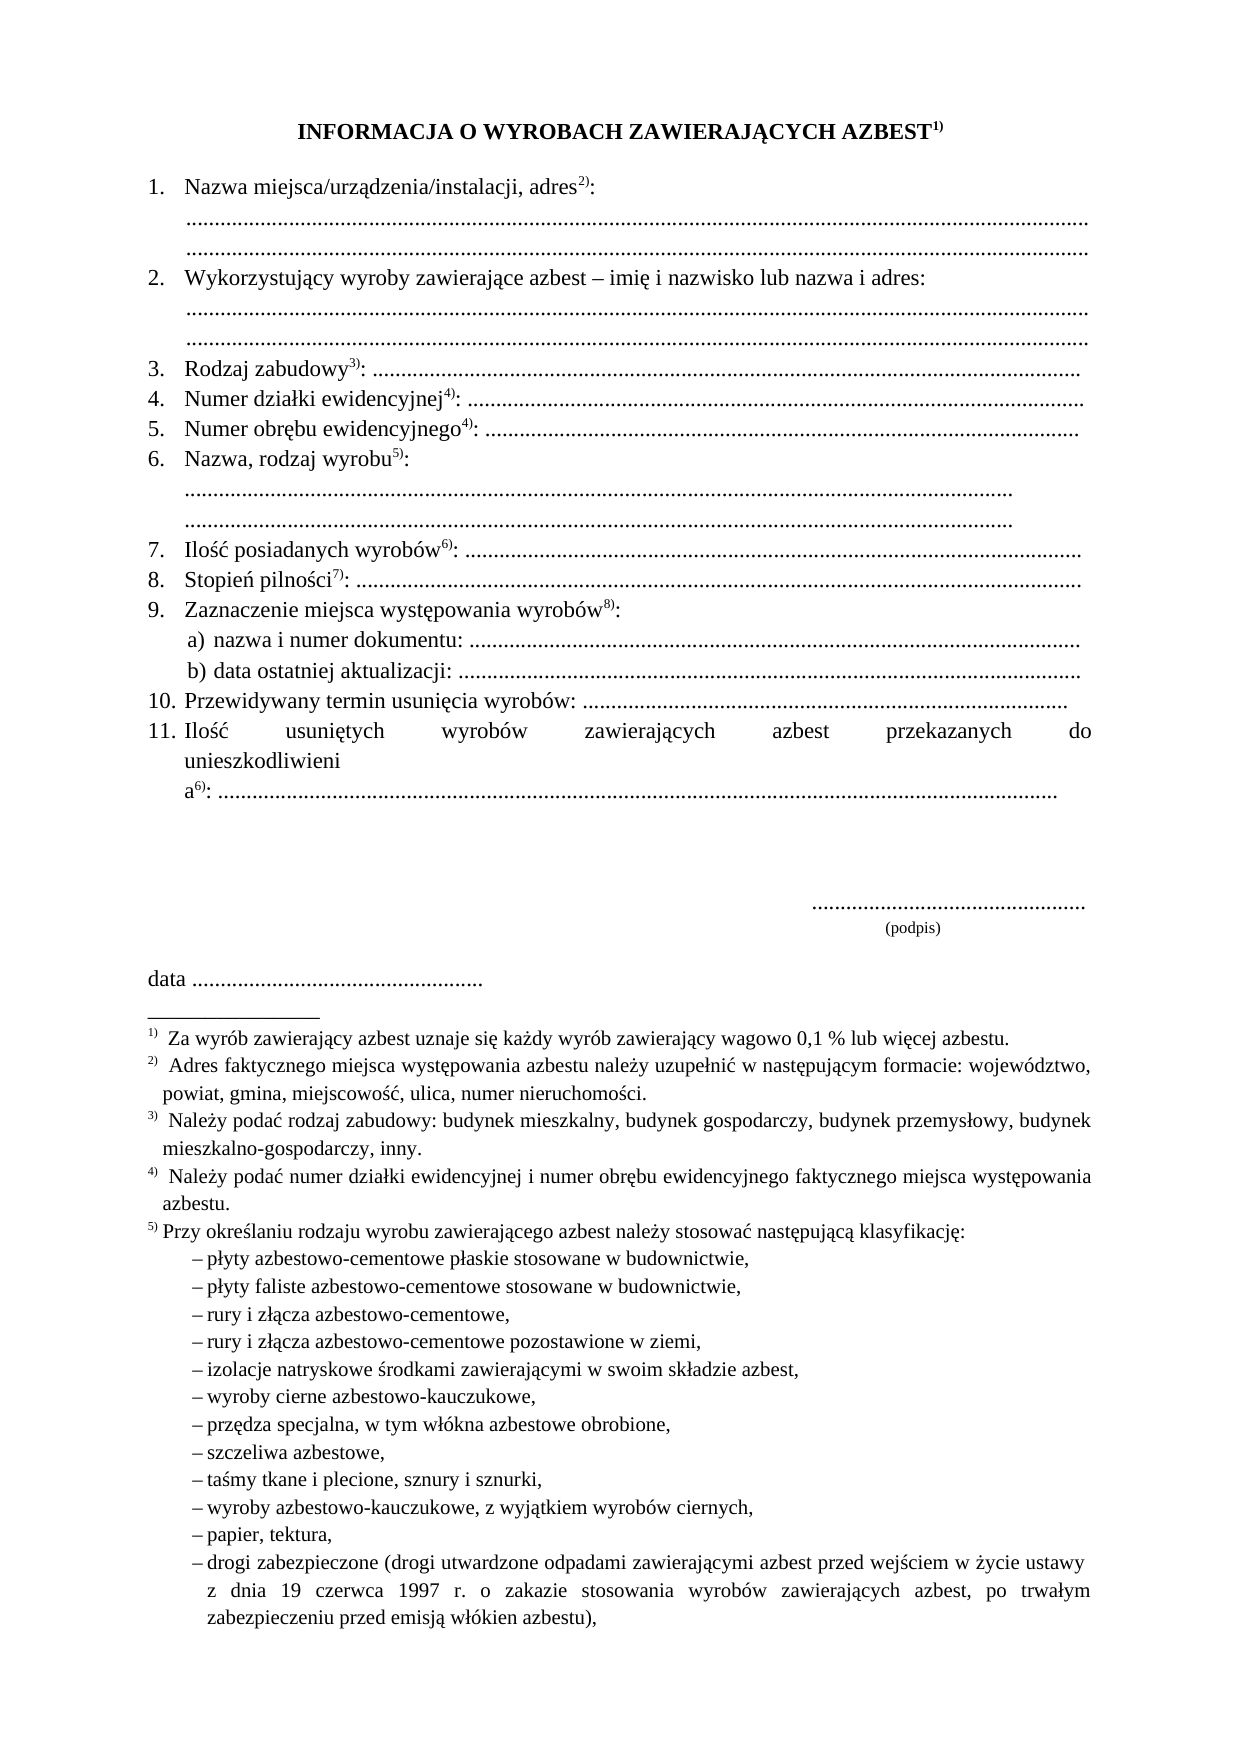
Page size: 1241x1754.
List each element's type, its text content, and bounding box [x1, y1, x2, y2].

text 2) Adres faktycznego miejsca występowania azbestu należy uzupełnić w następującym formacie: województwo, powiat, gmina, miejscowość, ulica, numer nieruchomości. [148, 1053, 1092, 1105]
text – płyty faliste azbestowo-cementowe stosowane w budownictwie, [192, 1274, 1092, 1298]
text 4. Numer działki ewidencyjnej4): ............................................................................................................ [148, 385, 1092, 411]
text – taśmy tkane i plecione, sznury i sznurki, [192, 1467, 1092, 1491]
text 7. Ilość posiadanych wyrobów6): ............................................................................................................ [148, 536, 1092, 562]
text 9. Zaznaczenie miejsca występowania wyrobów8): [148, 596, 1092, 623]
text ............................................................................................................................................................................................................................................................................................................................ [186, 203, 1092, 260]
text 5) Przy określaniu rodzaju wyrobu zawierającego azbest należy stosować następującą klasyfikację: [148, 1219, 1092, 1243]
text 1. Nazwa miejsca/urządzenia/instalacji, adres2): [148, 173, 1092, 200]
text 10. Przewidywany termin usunięcia wyrobów: ..................................................................................... [148, 687, 1092, 713]
text a) nazwa i numer dokumentu: ........................................................................................................... [187, 626, 1092, 653]
text – płyty azbestowo-cementowe płaskie stosowane w budownictwie, [192, 1246, 1092, 1270]
text 8. Stopień pilności7): ............................................................................................................................... [148, 566, 1092, 592]
text 5. Numer obrębu ewidencyjnego4): ........................................................................................................ [148, 415, 1092, 441]
text ................................................................................................................................................. [184, 475, 1092, 502]
text 3) Należy podać rodzaj zabudowy: budynek mieszkalny, budynek gospodarczy, budynek przemysłowy, budynek mieszkalno-gospodarczy, inny. [148, 1108, 1092, 1160]
text – szczeliwa azbestowe, [192, 1439, 1092, 1464]
text – drogi zabezpieczone (drogi utwardzone odpadami zawierającymi azbest przed wejściem w życie ustawy z dnia 19 czerwca 1997 r. o zakazie stosowania wyrobów zawierających azbest, po trwałym zabezpieczeniu przed emisją włókien azbestu), [192, 1550, 1092, 1629]
text – papier, tektura, [192, 1522, 1092, 1546]
text – rury i złącza azbestowo-cementowe, [192, 1302, 1092, 1326]
text 11. Ilość usuniętych wyrobów zawierających azbest przekazanych do unieszkodliwienia6): ................................................................................................................................................... [148, 717, 1092, 804]
text – izolacje natryskowe środkami zawierającymi w swoim składzie azbest, [192, 1357, 1092, 1381]
text b) data ostatniej aktualizacji: ............................................................................................................. [187, 657, 1092, 683]
text – rury i złącza azbestowo-cementowe pozostawione w ziemi, [192, 1329, 1092, 1353]
text INFORMACJA O WYROBACH ZAWIERAJĄCYCH AZBEST1) [148, 118, 1092, 144]
text 6. Nazwa, rodzaj wyrobu5): [148, 445, 1092, 472]
text 1) Za wyrób zawierający azbest uznaje się każdy wyrób zawierający wagowo 0,1 % lub więcej azbestu. [148, 1026, 1092, 1049]
text (podpis) [811, 918, 1092, 937]
text 2. Wykorzystujący wyroby zawierające azbest – imię i nazwisko lub nazwa i adres: [148, 264, 1092, 290]
text ................................................ [148, 888, 1092, 914]
text ............................................................................................................................................................................................................................................................................................................................ [186, 294, 1092, 351]
text – wyroby cierne azbestowo-kauczukowe, [192, 1384, 1092, 1408]
text 4) Należy podać numer działki ewidencyjnej i numer obrębu ewidencyjnego faktycznego miejsca występowania azbestu. [148, 1163, 1092, 1215]
text – wyroby azbestowo-kauczukowe, z wyjątkiem wyrobów ciernych, [192, 1495, 1092, 1519]
text ................................................................................................................................................. [184, 506, 1092, 532]
text 3. Rodzaj zabudowy3): ............................................................................................................................ [148, 354, 1092, 381]
text _______________ [148, 995, 1092, 1022]
text – przędza specjalna, w tym włókna azbestowe obrobione, [192, 1412, 1092, 1436]
text data ................................................... [148, 965, 1092, 991]
